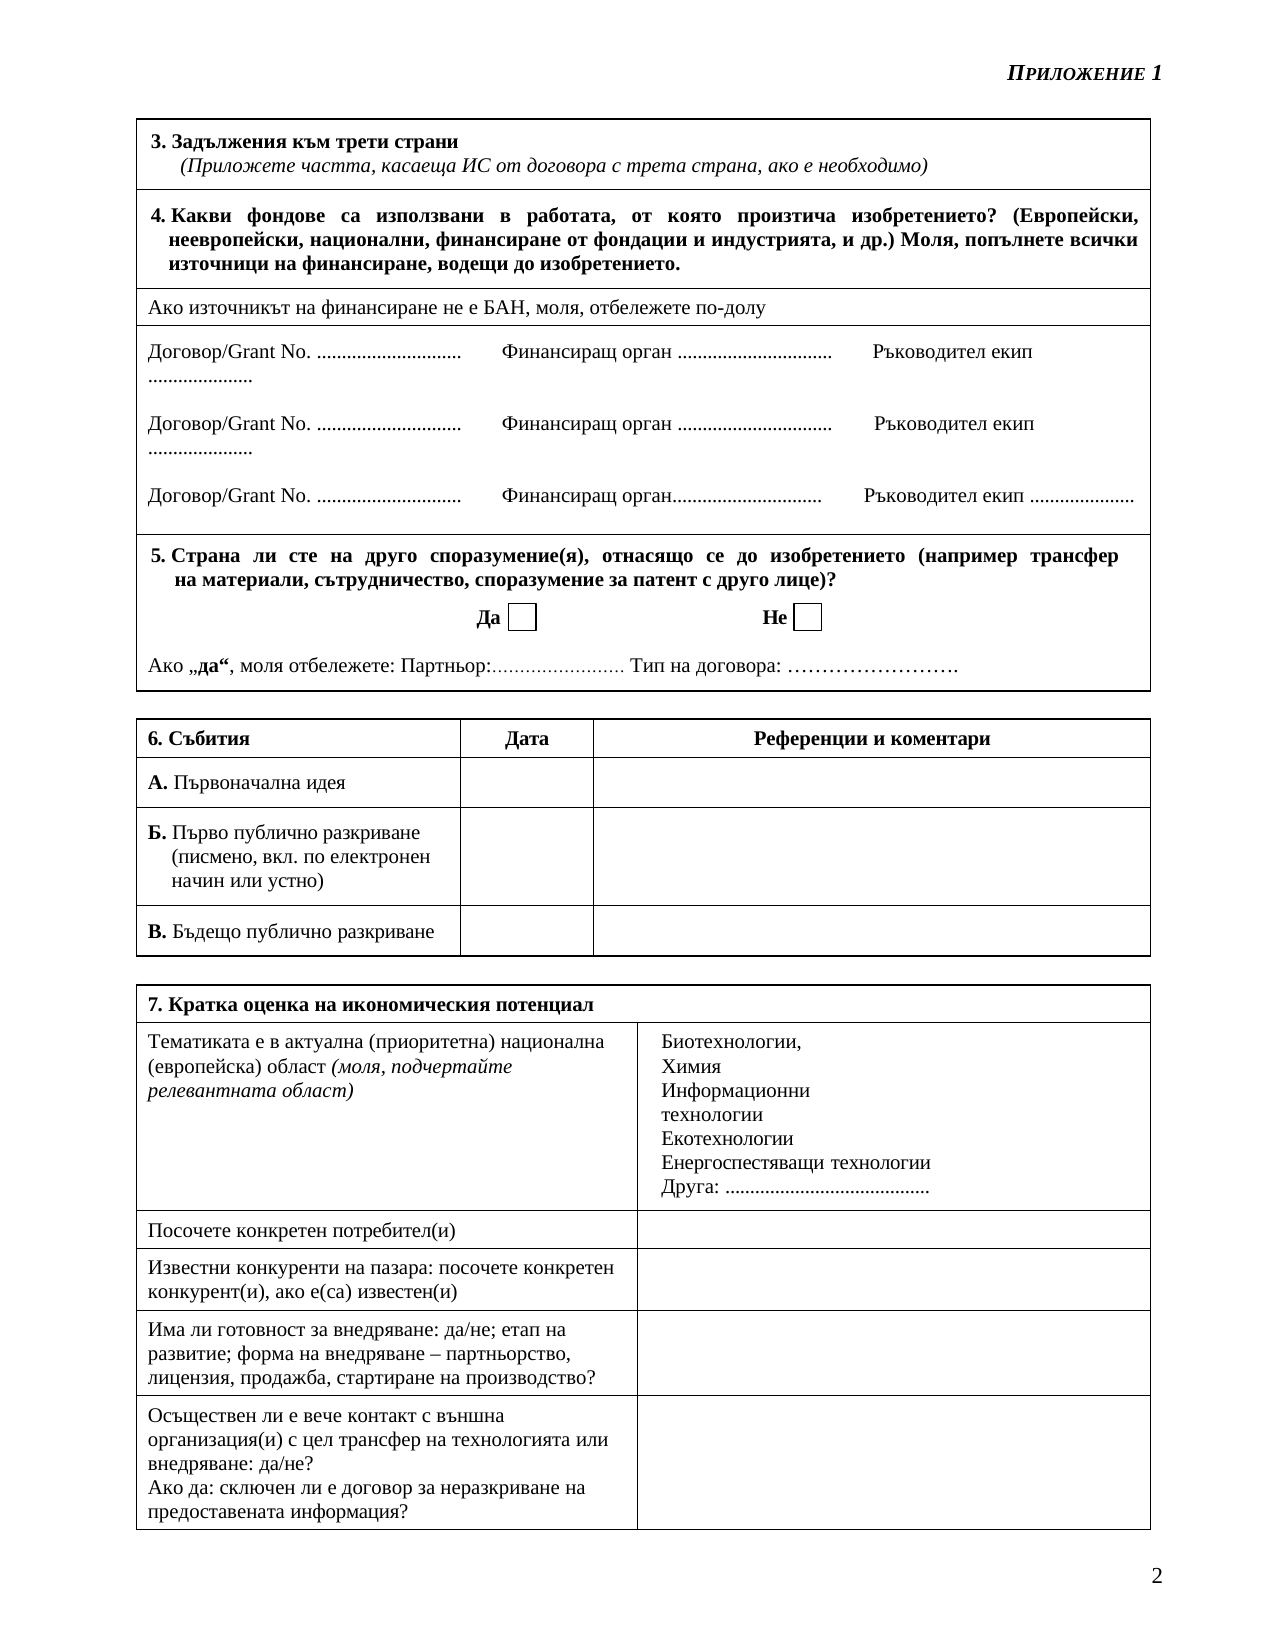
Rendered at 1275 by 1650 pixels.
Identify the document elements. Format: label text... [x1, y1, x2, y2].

table_cell [638, 1211, 1150, 1248]
table_cell В. Бъдещо публично разкриване [137, 906, 460, 955]
table_cell Посочете конкретен потребител(и) [137, 1211, 637, 1248]
table_cell Известни конкуренти на пазара: посочете конкретен конкурент(и), ако е(са) известен(и) [137, 1249, 637, 1310]
table_header Дата [461, 720, 593, 757]
table_cell [594, 808, 1150, 905]
table_cell Осъществен ли е вече контакт с външна организация(и) с цел трансфер на технологията или внедряване: да/не? Ако да: сключен ли е договор за неразкриване на предоставената информация? [137, 1396, 637, 1529]
table_cell [638, 1311, 1150, 1395]
table_cell [594, 906, 1150, 955]
table_cell [461, 808, 593, 905]
table_cell [638, 1249, 1150, 1310]
table_cell [461, 906, 593, 955]
table_cell 5. Страна ли сте на друго споразумение(я), отнасящо се до изобретението (например трансфер на материали, сътрудничество, споразумение за патент с друго лице)? Да Не Ако „да“, моля отбележете: Партньор:…………………… Тип на договора: ……………………. [137, 535, 1150, 689]
table_cell Биотехнологии, Химия Информационни технологии Екотехнологии Енергоспестяващи технологии Друга: ......................................... [638, 1023, 1150, 1210]
table_header 3. Задължения към трети страни (Приложете частта, касаеща ИС от договора с трета страна, ако е необходимо) [137, 120, 1150, 189]
table_cell Има ли готовност за внедряване: да/не; етап на развитие; форма на внедряване – партньорство, лицензия, продажба, стартиране на производство? [137, 1311, 637, 1395]
table_header Референции и коментари [594, 720, 1150, 757]
table_header 7. Кратка оценка на икономическия потенциал [137, 986, 1150, 1022]
table_cell [638, 1396, 1150, 1529]
table_cell Тематиката е в актуална (приоритетна) национална (европейска) област (моля, подчертайте релевантната област) [137, 1023, 637, 1210]
table_cell 4. Какви фондове са използвани в работата, от която произтича изобретението? (Европейски, неевропейски, национални, финансиране от фондации и индустрията, и др.) Моля, попълнете всички източници на финансиране, водещи до изобретението. [137, 190, 1150, 288]
table_cell А. Първоначална идея [137, 758, 460, 807]
table_cell Договор/Grant No. ............................. Финансиращ орган ............................... Ръководител екип ..................... Договор/Grant No. ............................. Финансиращ орган ............................... Ръководител екип ..................... Договор/Grant No. ............................. Финансиращ орган.............................. Ръководител екип ..................... [137, 326, 1150, 534]
table_cell Б. Първо публично разкриване (писмено, вкл. по електронен начин или устно) [137, 808, 460, 905]
table_header 6. Събития [137, 720, 460, 757]
table_cell [461, 758, 593, 807]
table_cell [594, 758, 1150, 807]
table_cell Ако източникът на финансиране не е БАН, моля, отбележете по-долу [137, 289, 1150, 325]
